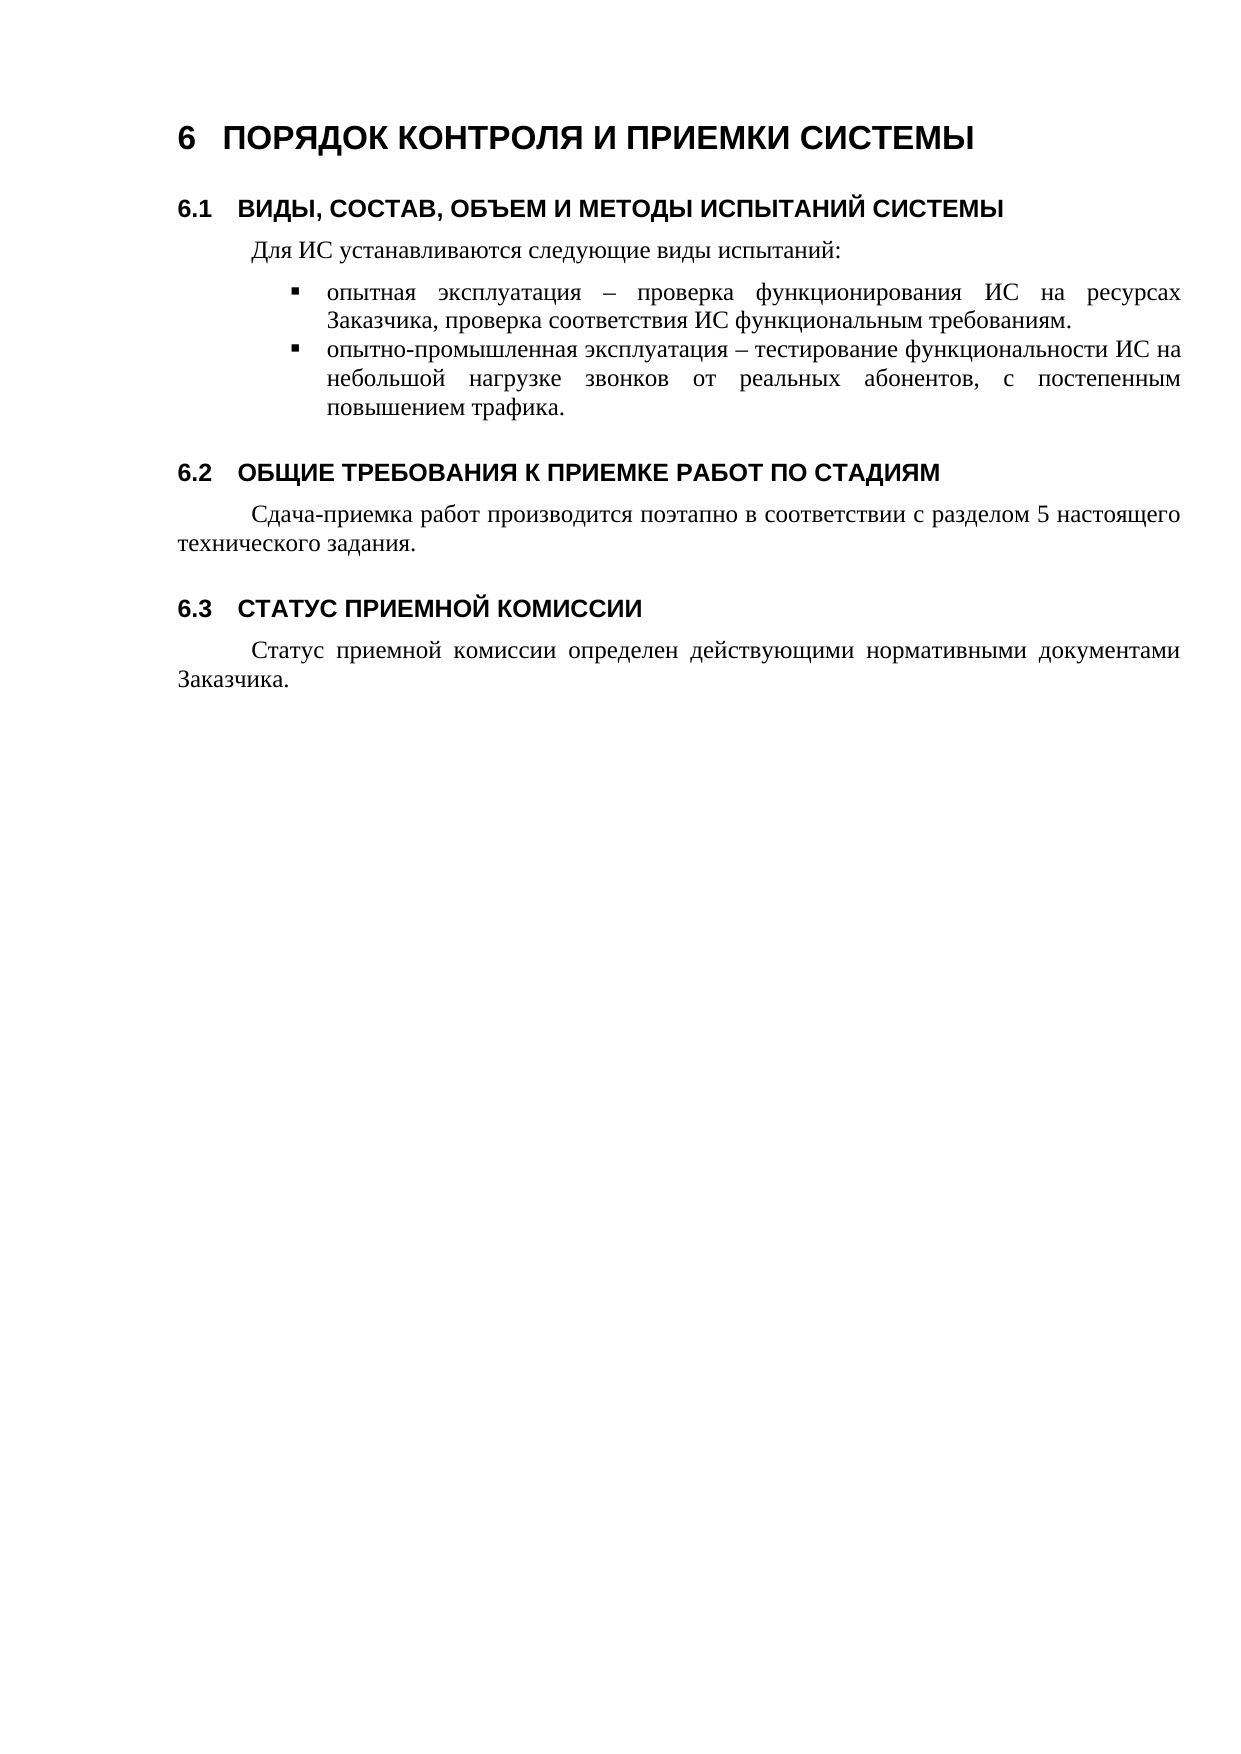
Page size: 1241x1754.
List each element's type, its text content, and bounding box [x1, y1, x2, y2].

text Порядок контроля и приемки системы [177, 118, 1181, 157]
text Виды, состав, объем и методы испытаний системы [177, 194, 1181, 223]
text опытная эксплуатация – проверка функционирования ИС на ресурсах Заказчика, проверка соответствия ИС функциональным требованиям. [289, 277, 1181, 334]
text Сдача-приемка работ производится поэтапно в соответствии с разделом 5 настоящего технического задания. [177, 499, 1181, 557]
text Для ИС устанавливаются следующие виды испытаний: [177, 235, 1181, 264]
text Статус приемной комиссии [177, 594, 1181, 623]
text Статус приемной комиссии определен действующими нормативными документами Заказчика. [177, 635, 1181, 693]
text опытно-промышленная эксплуатация – тестирование функциональности ИС на небольшой нагрузке звонков от реальных абонентов, с постепенным повышением трафика. [289, 334, 1181, 420]
text Общие требования к приемке работ по стадиям [177, 458, 1181, 487]
